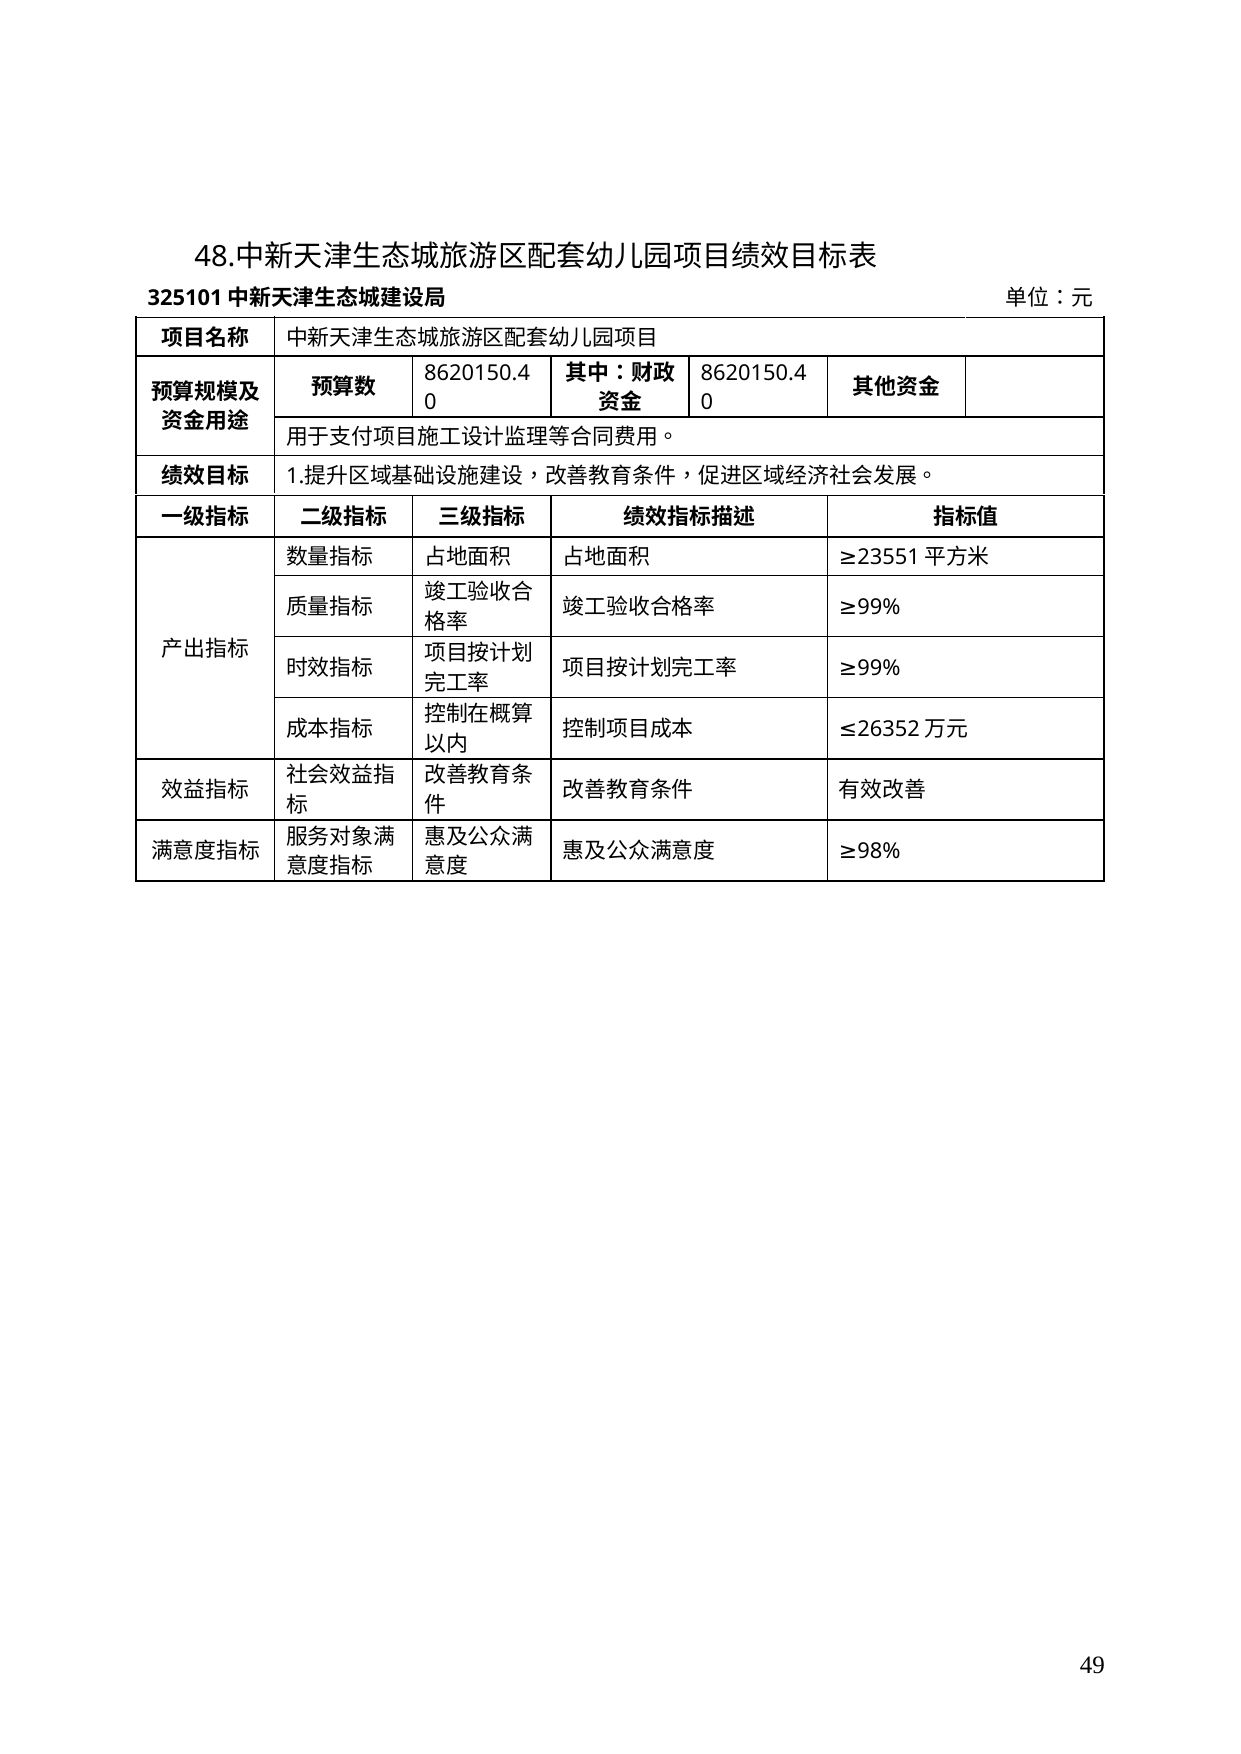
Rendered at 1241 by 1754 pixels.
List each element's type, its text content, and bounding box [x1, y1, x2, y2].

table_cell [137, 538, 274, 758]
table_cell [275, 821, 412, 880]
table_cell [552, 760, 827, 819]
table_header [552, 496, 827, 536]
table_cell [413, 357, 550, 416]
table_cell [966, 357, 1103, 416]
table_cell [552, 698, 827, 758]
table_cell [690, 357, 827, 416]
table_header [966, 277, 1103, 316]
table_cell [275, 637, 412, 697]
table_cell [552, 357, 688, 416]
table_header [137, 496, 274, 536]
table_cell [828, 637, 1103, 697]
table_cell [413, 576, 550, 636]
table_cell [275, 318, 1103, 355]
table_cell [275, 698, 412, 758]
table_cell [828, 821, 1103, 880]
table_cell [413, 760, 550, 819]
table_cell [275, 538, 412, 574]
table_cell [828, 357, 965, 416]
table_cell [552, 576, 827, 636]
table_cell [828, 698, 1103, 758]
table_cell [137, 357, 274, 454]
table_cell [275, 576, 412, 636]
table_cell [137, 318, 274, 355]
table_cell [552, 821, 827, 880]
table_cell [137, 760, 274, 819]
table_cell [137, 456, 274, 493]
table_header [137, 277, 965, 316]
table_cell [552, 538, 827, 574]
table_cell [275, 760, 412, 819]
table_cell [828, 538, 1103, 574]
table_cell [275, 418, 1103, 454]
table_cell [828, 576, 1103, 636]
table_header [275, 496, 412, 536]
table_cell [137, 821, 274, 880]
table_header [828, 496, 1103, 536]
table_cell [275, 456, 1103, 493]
text 48.中新天津生态城旅游区配套幼儿园项目绩效目标表 [136, 235, 1104, 275]
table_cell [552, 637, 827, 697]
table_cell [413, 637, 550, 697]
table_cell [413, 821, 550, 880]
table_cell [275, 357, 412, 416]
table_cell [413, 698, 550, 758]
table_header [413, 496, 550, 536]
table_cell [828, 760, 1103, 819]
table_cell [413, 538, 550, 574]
